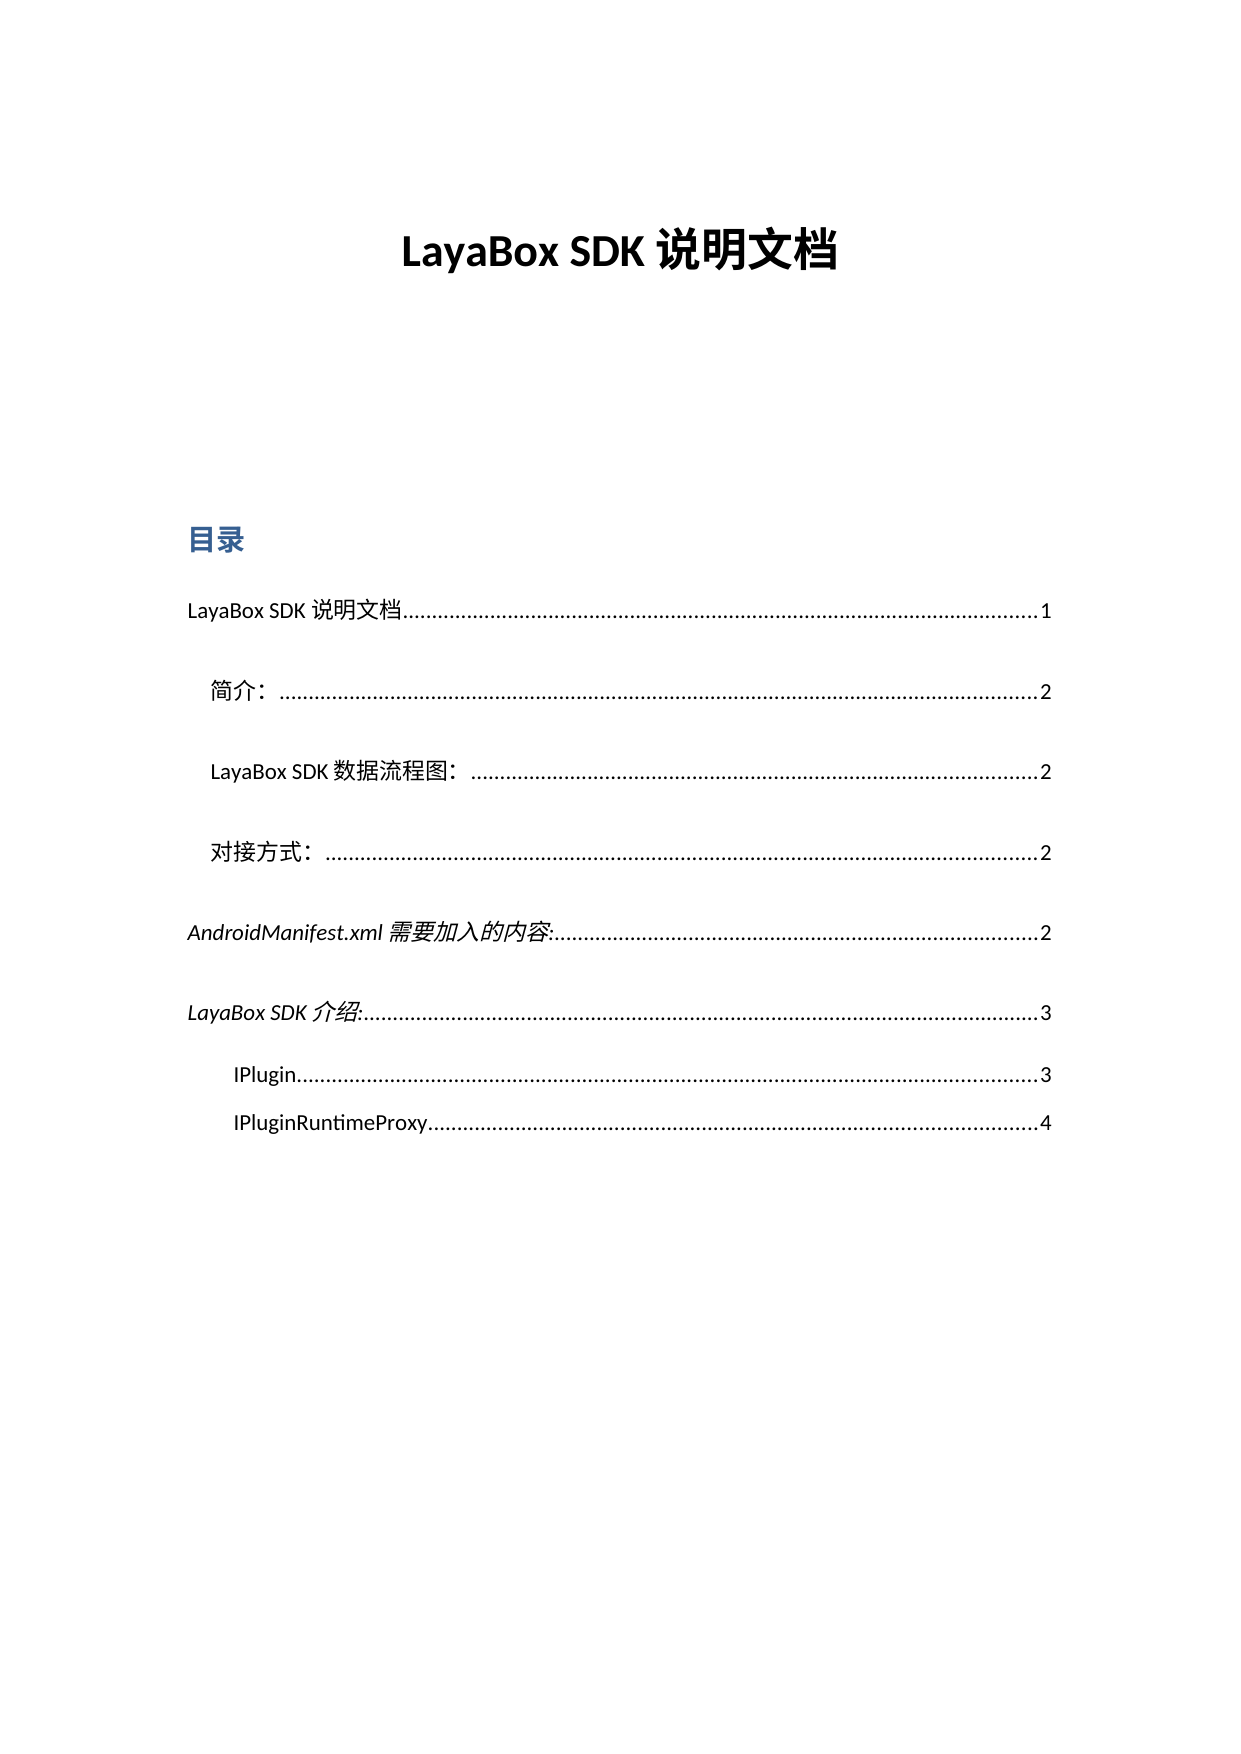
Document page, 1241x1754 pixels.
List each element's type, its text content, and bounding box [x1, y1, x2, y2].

subtitle LayaBox SDK 说明文档 [187, 197, 1053, 295]
